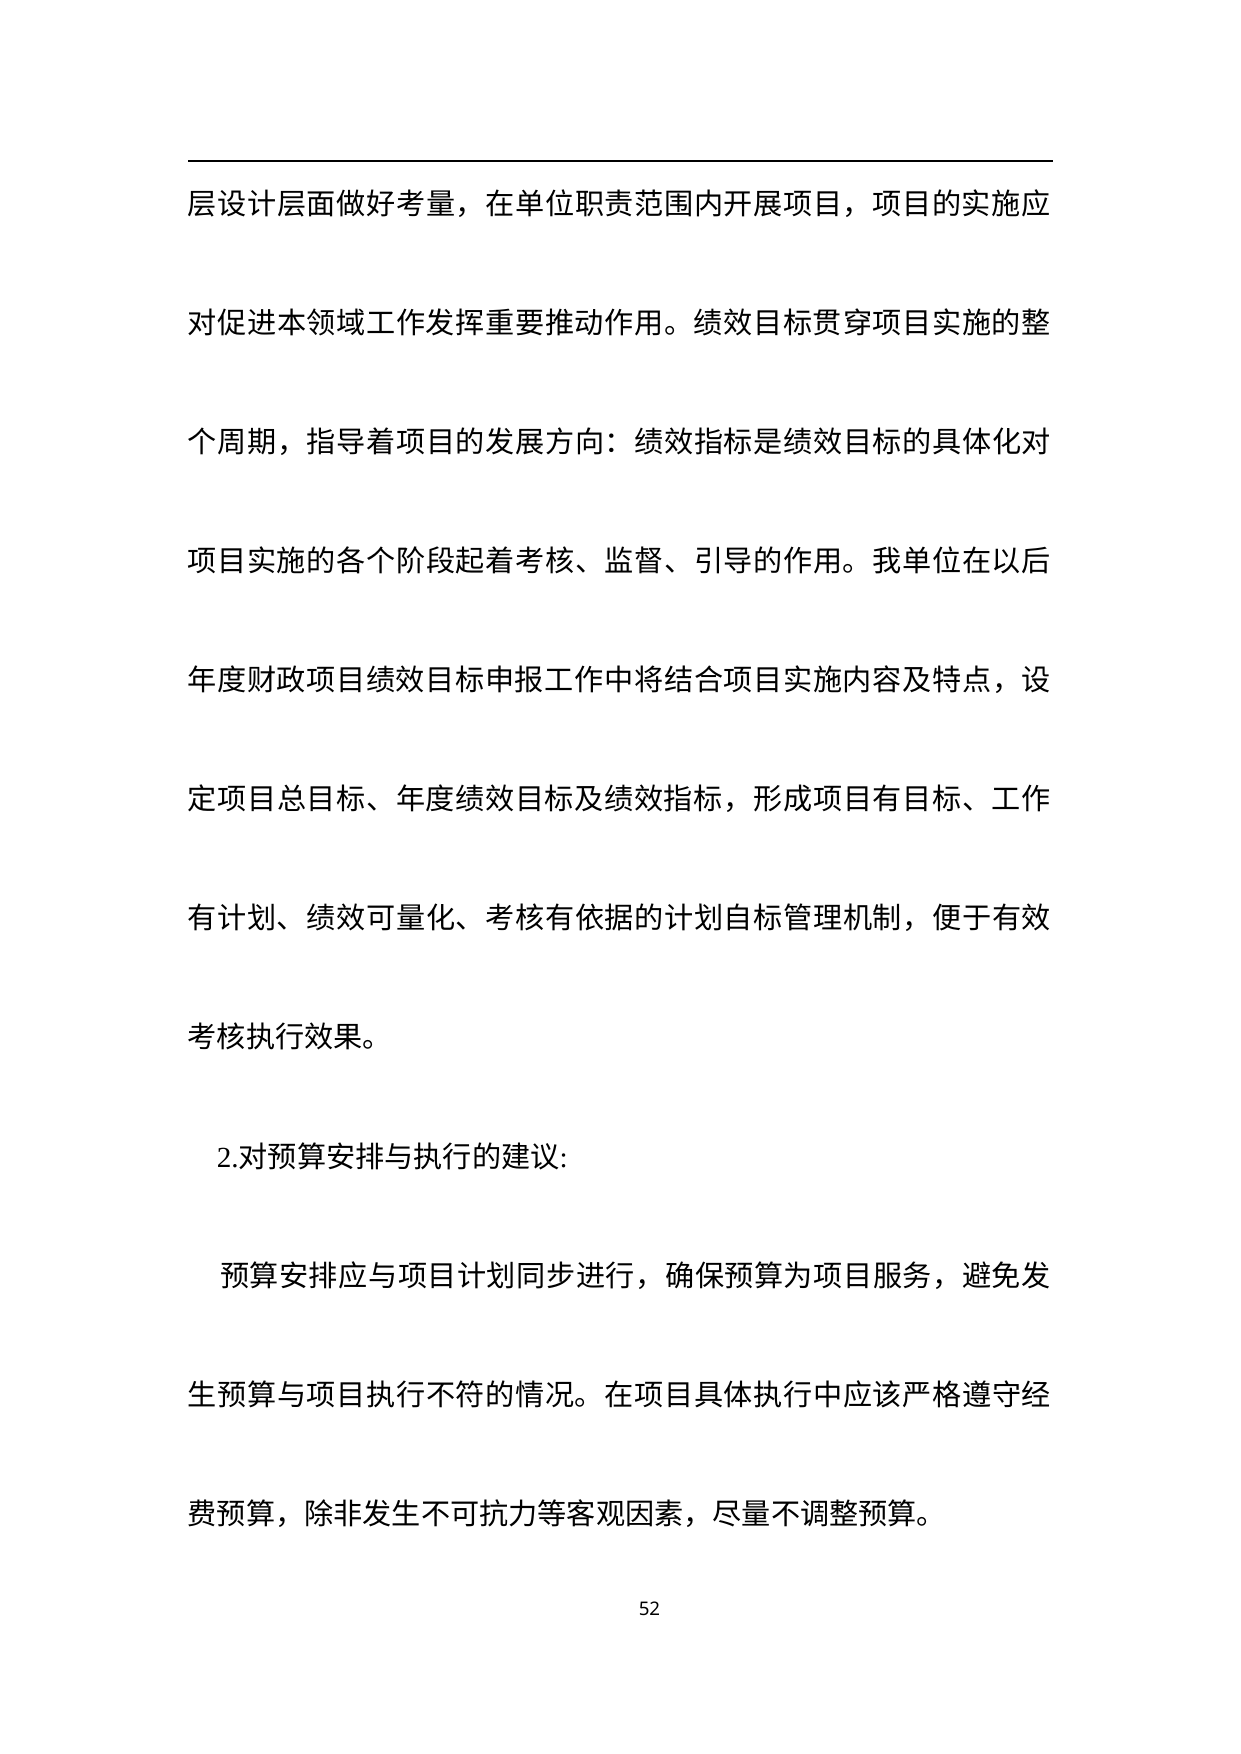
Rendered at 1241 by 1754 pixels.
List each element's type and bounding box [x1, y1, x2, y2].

text [187, 162, 1053, 1551]
